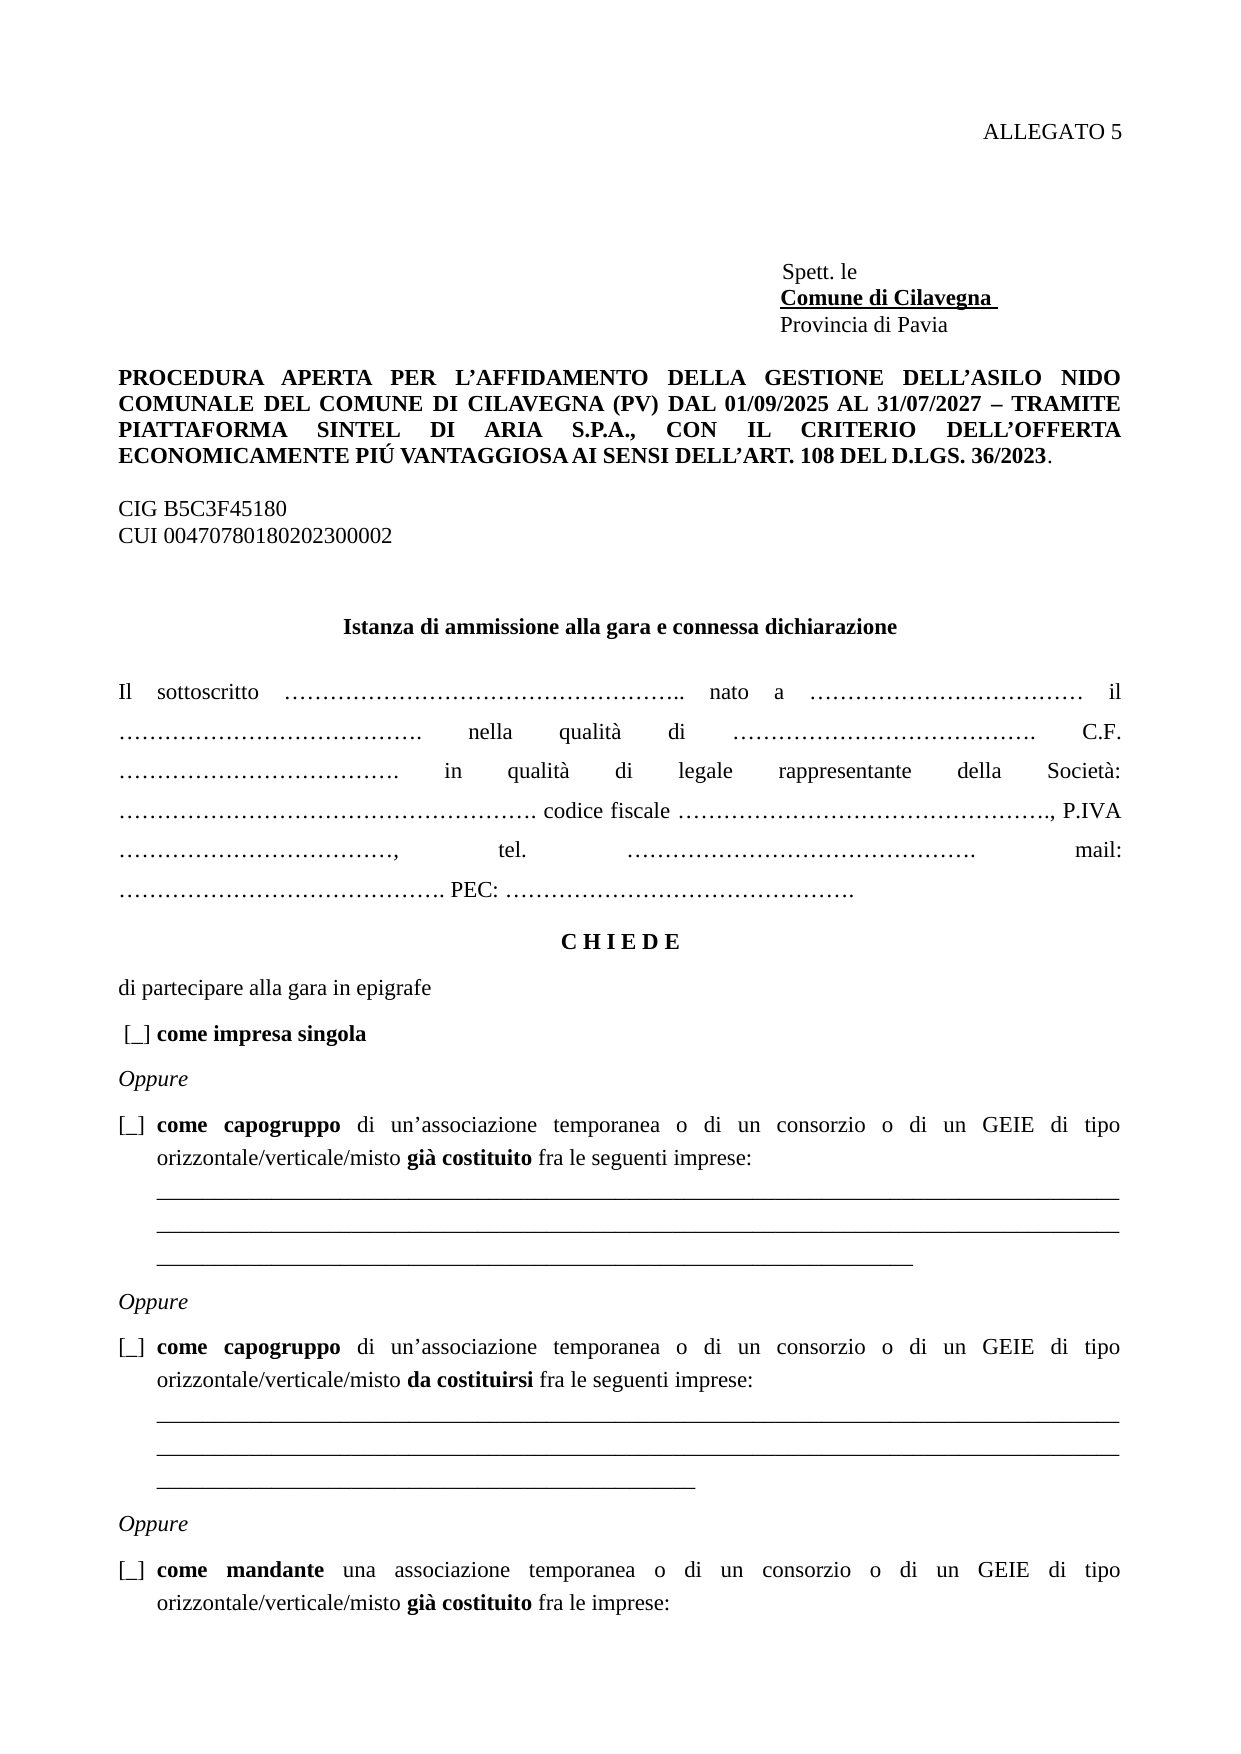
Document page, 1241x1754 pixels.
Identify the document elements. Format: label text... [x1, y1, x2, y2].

text Il sottoscritto …………………………………………….. nato a ……………………………… il …………………………………. nella qualità di …………………………………. C.F. ………………………………. in qualità di legale rappresentante della Società: ………………………………………………. codice fiscale …………………………………………., P.IVA ………………………………, tel. ………………………………………. mail: ……………………………………. PEC: ………………………………………. [118, 678, 1122, 902]
text Oppure [118, 1510, 1122, 1537]
text CUI 00470780180202300002 [118, 522, 1122, 548]
text ALLEGATO 5 [118, 118, 1122, 144]
text di partecipare alla gara in epigrafe [118, 974, 1122, 1001]
text Provincia di Pavia [774, 311, 1122, 337]
text [_] come capogruppo di un’associazione temporanea o di un consorzio o di un GEIE di tipo orizzontale/verticale/misto da costituirsi fra le seguenti imprese: [118, 1333, 1122, 1392]
text __________________________________________________________________________________________________________________________________________________________________________________________________________________________________________ [157, 1177, 1122, 1269]
text Istanza di ammissione alla gara e connessa dichiarazione [118, 613, 1122, 639]
text Oppure [118, 1288, 1122, 1314]
text [_] come mandante una associazione temporanea o di un consorzio o di un GEIE di tipo orizzontale/verticale/misto già costituito fra le imprese: [118, 1556, 1122, 1615]
text [_] come impresa singola [118, 1020, 1122, 1046]
text Oppure [118, 1065, 1122, 1092]
text [_] come capogruppo di un’associazione temporanea o di un consorzio o di un GEIE di tipo orizzontale/verticale/misto già costituito fra le seguenti imprese: [118, 1111, 1122, 1170]
text _______________________________________________________________________________________________________________________________________________________________________________________________________________________ [157, 1399, 1122, 1491]
text PROCEDURA APERTA PER L’AFFIDAMENTO DELLA GESTIONE DELL’ASILO NIDO COMUNALE DEL COMUNE DI CILAVEGNA (PV) DAL 01/09/2025 AL 31/07/2027 – TRAMITE PIATTAFORMA SINTEL DI ARIA S.P.A., CON IL CRITERIO DELL’OFFERTA ECONOMICAMENTE PIÚ VANTAGGIOSA AI SENSI DELL’ART. 108 DEL D.LGS. 36/2023. [118, 363, 1122, 469]
text Comune di Cilavegna [118, 284, 1122, 311]
text Spett. le [708, 258, 1122, 284]
text CIG B5C3F45180 [118, 495, 1122, 522]
subtitle C H I E D E [118, 928, 1122, 954]
